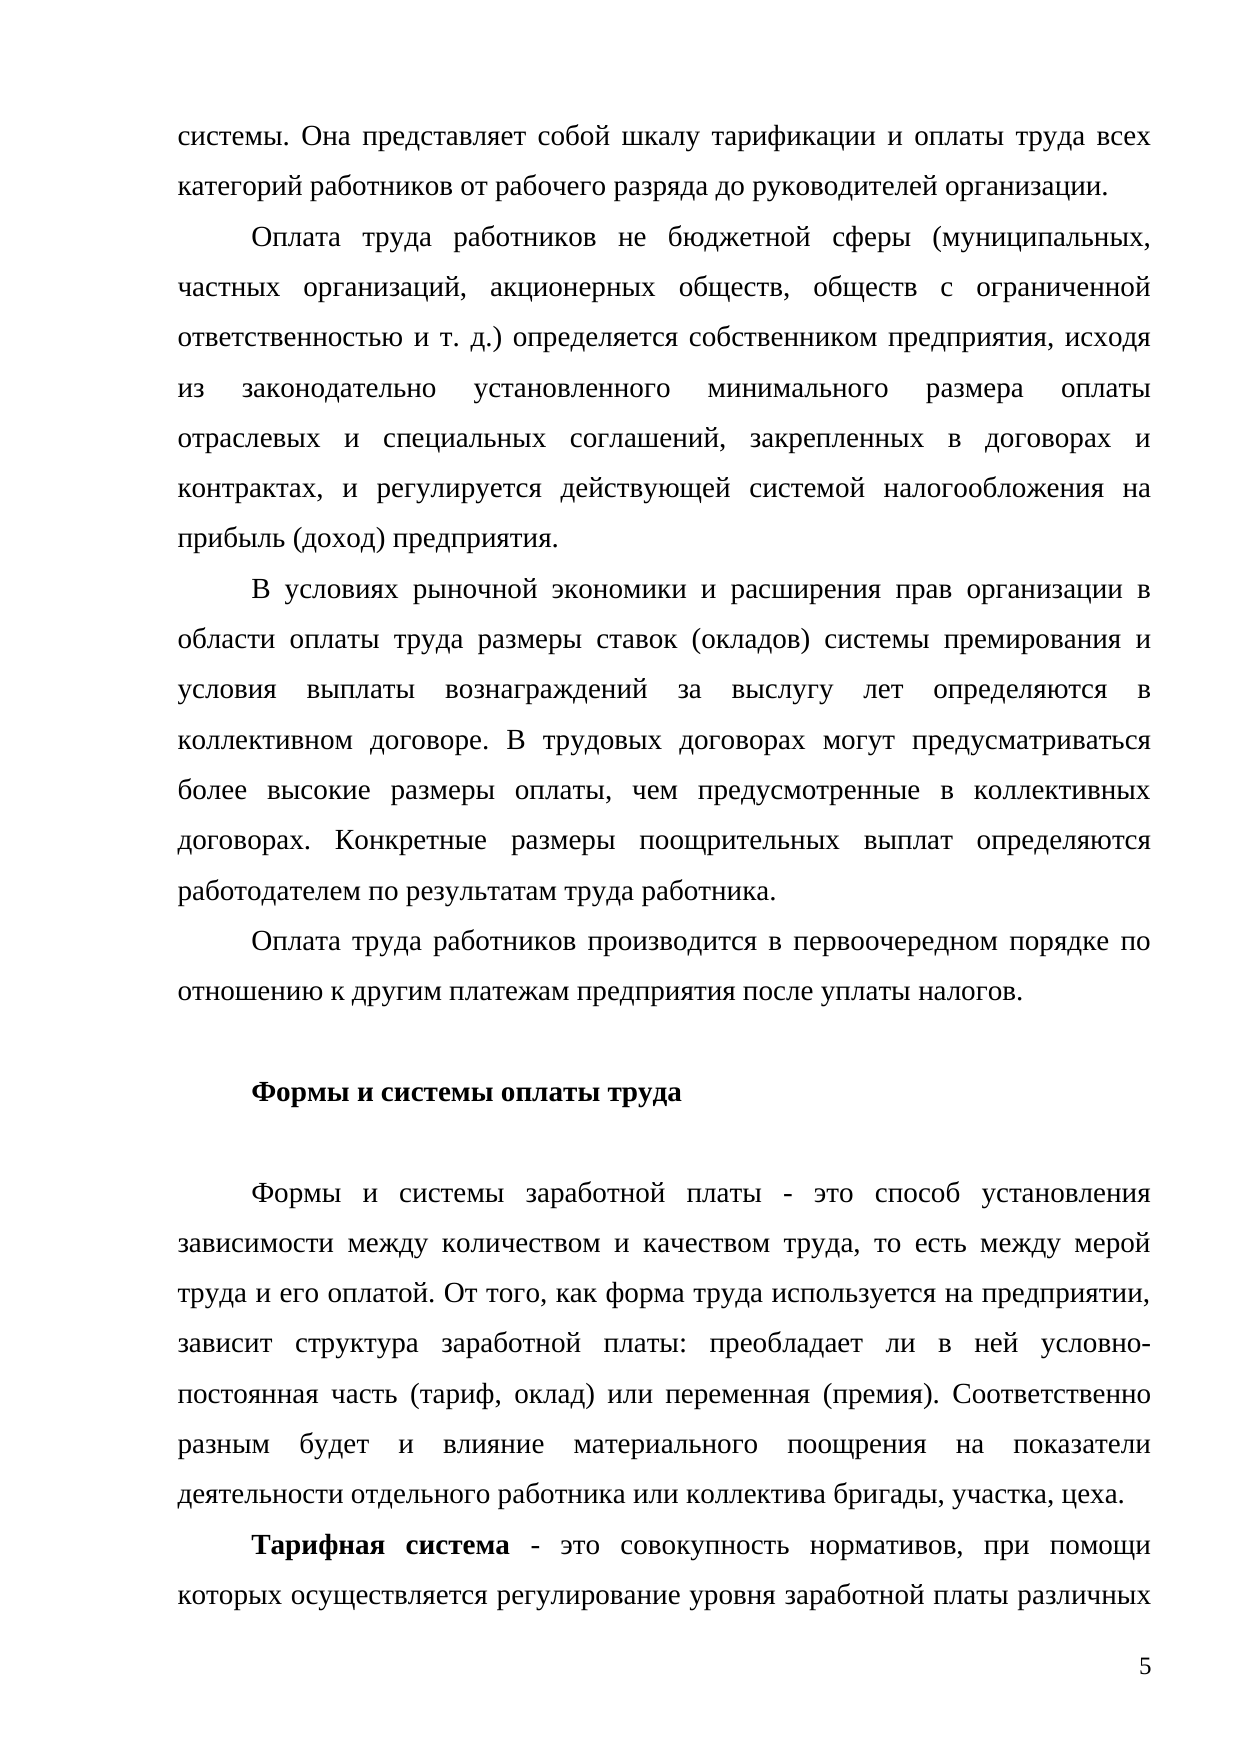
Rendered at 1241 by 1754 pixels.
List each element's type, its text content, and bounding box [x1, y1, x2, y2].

text Формы и системы заработной платы - это способ установления зависимости между количеством и качеством труда, то есть между мерой труда и его оплатой. От того, как форма труда используется на предприятии, зависит структура заработной платы: преобладает ли в ней условно- постоянная часть (тариф, оклад) или переменная (премия). Соответственно разным будет и влияние материального поощрения на показатели деятельности отдельного работника или коллектива бригады, участка, цеха. [177, 1175, 1152, 1510]
text Оплата труда работников производится в первоочередном порядке по отношению к другим платежам предприятия после уплаты налогов. [177, 923, 1152, 1007]
text Формы и системы оплаты труда [177, 1074, 1152, 1108]
text В условиях рыночной экономики и расширения прав организации в области оплаты труда размеры ставок (окладов) системы премирования и условия выплаты вознаграждений за выслугу лет определяются в коллективном договоре. В трудовых договорах могут предусматриваться более высокие размеры оплаты, чем предусмотренные в коллективных договорах. Конкретные размеры поощрительных выплат определяются работодателем по результатам труда работника. [177, 571, 1152, 906]
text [177, 1527, 1152, 1611]
text Оплата труда работников не бюджетной сферы (муниципальных, частных организаций, акционерных обществ, обществ с ограниченной ответственностью и т. д.) определяется собственником предприятия, исходя из законодательно установленного минимального размера оплаты отраслевых и специальных соглашений, закрепленных в договорах и контрактах, и регулируется действующей системой налогообложения на прибыль (доход) предприятия. [177, 219, 1152, 554]
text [177, 118, 1152, 202]
